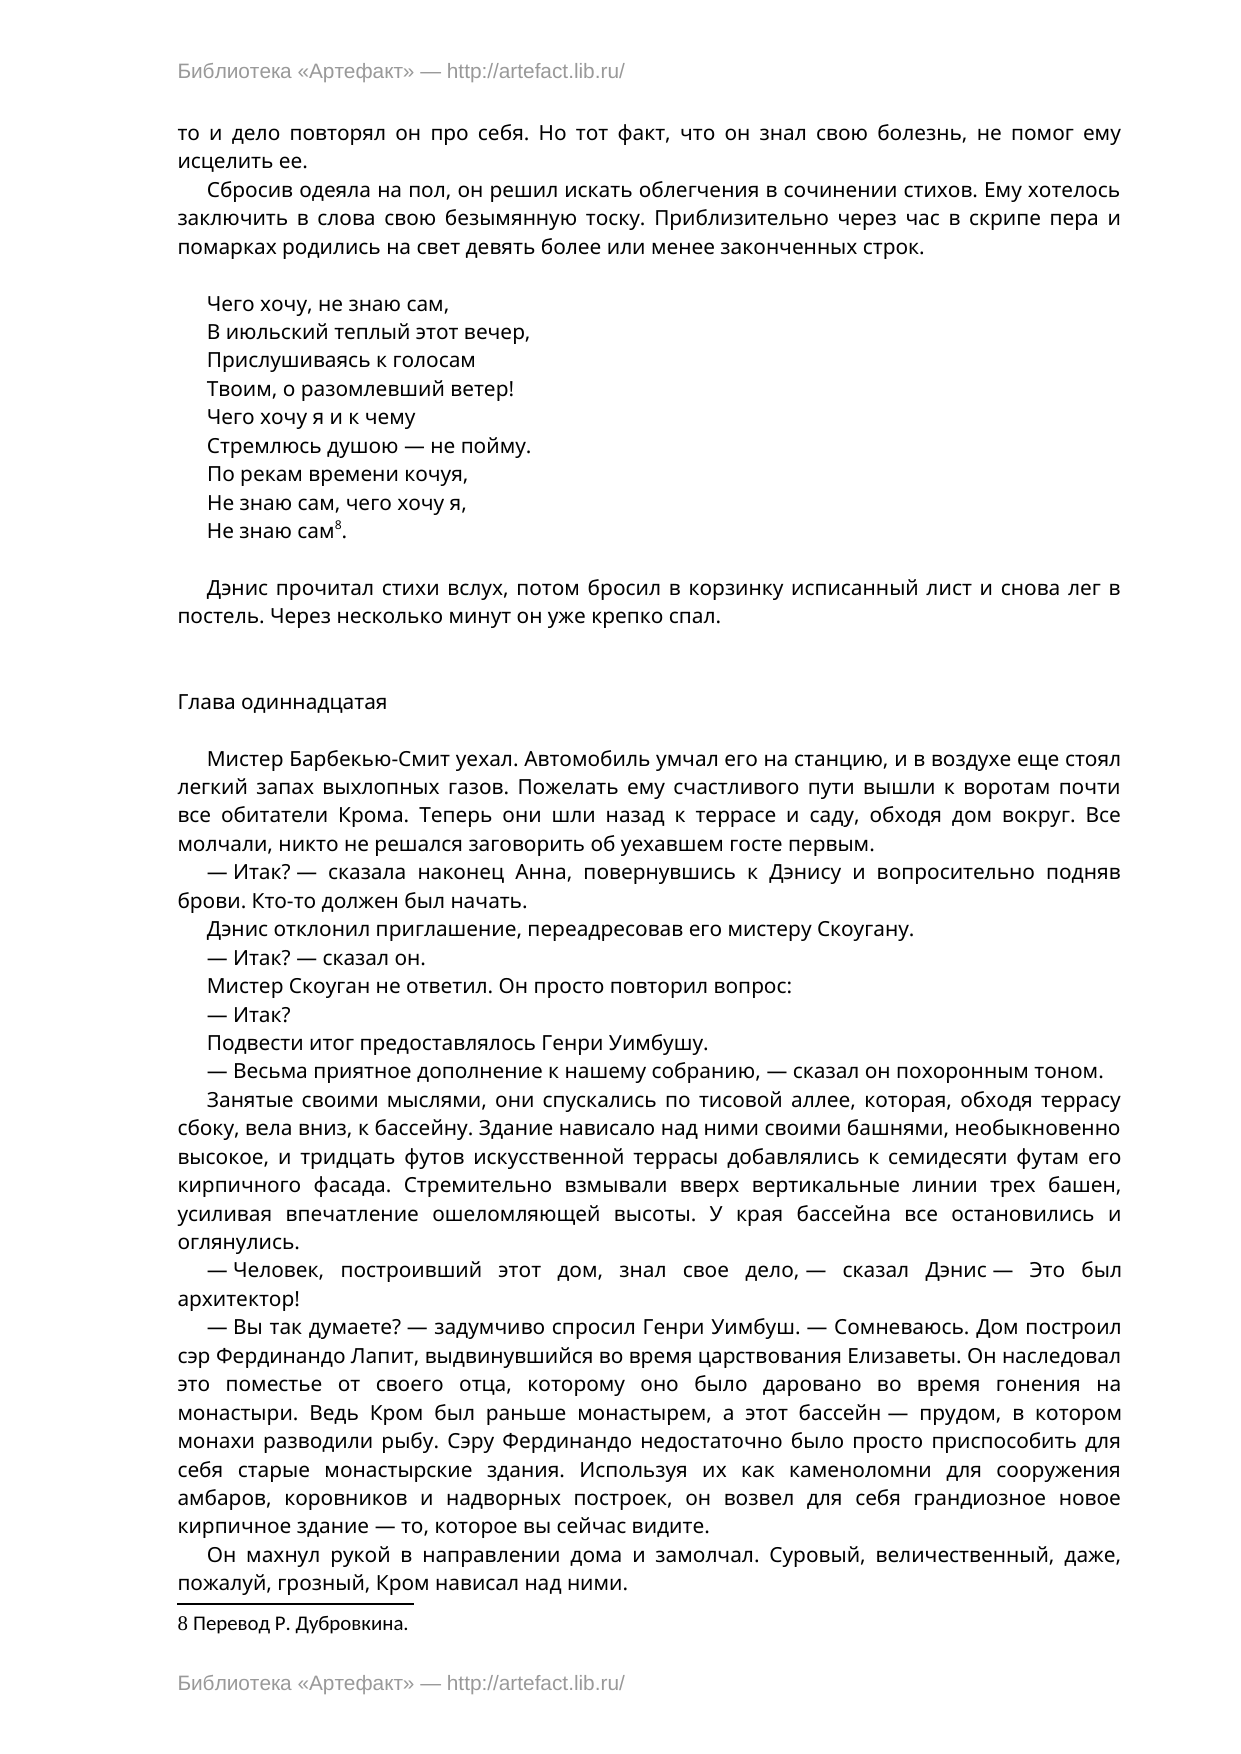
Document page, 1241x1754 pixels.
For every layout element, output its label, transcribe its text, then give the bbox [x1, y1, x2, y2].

text Дэнис прочитал стихи вслух, потом бросил в корзинку исписанный лист и снова лег в постель. Через несколько минут он уже крепко спал. [177, 573, 1122, 630]
text Прислушиваясь к голосам [177, 346, 1122, 374]
text — Итак? [177, 1000, 1122, 1028]
text Твоим, о разомлевший ветер! [177, 374, 1122, 402]
text Мистер Скоуган не ответил. Он просто повторил вопрос: [177, 971, 1122, 1000]
text — Вы так думаете? — задумчиво спросил Генри Уимбуш. — Сомневаюсь. Дом построил сэр Фердинандо Лапит, выдвинувшийся во время царствования Елизаветы. Он наследовал это поместье от своего отца, которому оно было даровано во время гонения на монастыри. Ведь Кром был раньше монастырем, а этот бассейн — прудом, в котором монахи разводили рыбу. Сэру Фердинандо недостаточно было просто приспособить для себя старые монастырские здания. Используя их как каменоломни для сооружения амбаров, коровников и надворных построек, он возвел для себя грандиозное новое кирпичное здание — то, которое вы сейчас видите. [177, 1312, 1122, 1540]
text Чего хочу я и к чему [177, 402, 1122, 431]
text По рекам времени кочуя, [177, 459, 1122, 488]
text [177, 118, 1122, 175]
text Чего хочу, не знаю сам, [177, 289, 1122, 317]
text Мистер Барбекью-Смит уехал. Автомобиль умчал его на станцию, и в воздухе еще стоял легкий запах выхлопных газов. Пожелать ему счастливого пути вышли к воротам почти все обитатели Крома. Теперь они шли назад к террасе и саду, обходя дом вокруг. Все молчали, никто не решался заговорить об уехавшем госте первым. [177, 744, 1122, 857]
text Не знаю сам, чего хочу я, [177, 488, 1122, 516]
text Он махнул рукой в направлении дома и замолчал. Суровый, величественный, даже, пожалуй, грозный, Кром нависал над ними. [177, 1540, 1122, 1597]
text — Итак? — сказала наконец Анна, повернувшись к Дэнису и вопросительно подняв брови. Кто-то должен был начать. [177, 857, 1122, 914]
text — Весьма приятное дополнение к нашему собранию, — сказал он похоронным тоном. [177, 1057, 1122, 1085]
subtitle Глава одиннадцатая [177, 687, 1122, 715]
text Сбросив одеяла на пол, он решил искать облегчения в сочинении стихов. Ему хотелось заключить в слова свою безымянную тоску. Приблизительно через час в скрипе пера и помарках родились на свет девять более или менее законченных строк. [177, 175, 1122, 260]
text — Человек, построивший этот дом, знал свое дело, — сказал Дэнис — Это был архитектор! [177, 1256, 1122, 1312]
text Не знаю сам. [177, 516, 1122, 545]
text — Итак? — сказал он. [177, 943, 1122, 971]
text Подвести итог предоставлялось Генри Уимбушу. [177, 1028, 1122, 1057]
text Дэнис отклонил приглашение, переадресовав его мистеру Скоугану. [177, 914, 1122, 943]
text В июльский теплый этот вечер, [177, 317, 1122, 346]
text Стремлюсь душою — не пойму. [177, 431, 1122, 459]
text Занятые своими мыслями, они спускались по тисовой аллее, которая, обходя террасу сбоку, вела вниз, к бассейну. Здание нависало над ними своими башнями, необыкновенно высокое, и тридцать футов искусственной террасы добавлялись к семидесяти футам его кирпичного фасада. Стремительно взмывали вверх вертикальные линии трех башен, усиливая впечатление ошеломляющей высоты. У края бассейна все остановились и оглянулись. [177, 1085, 1122, 1256]
